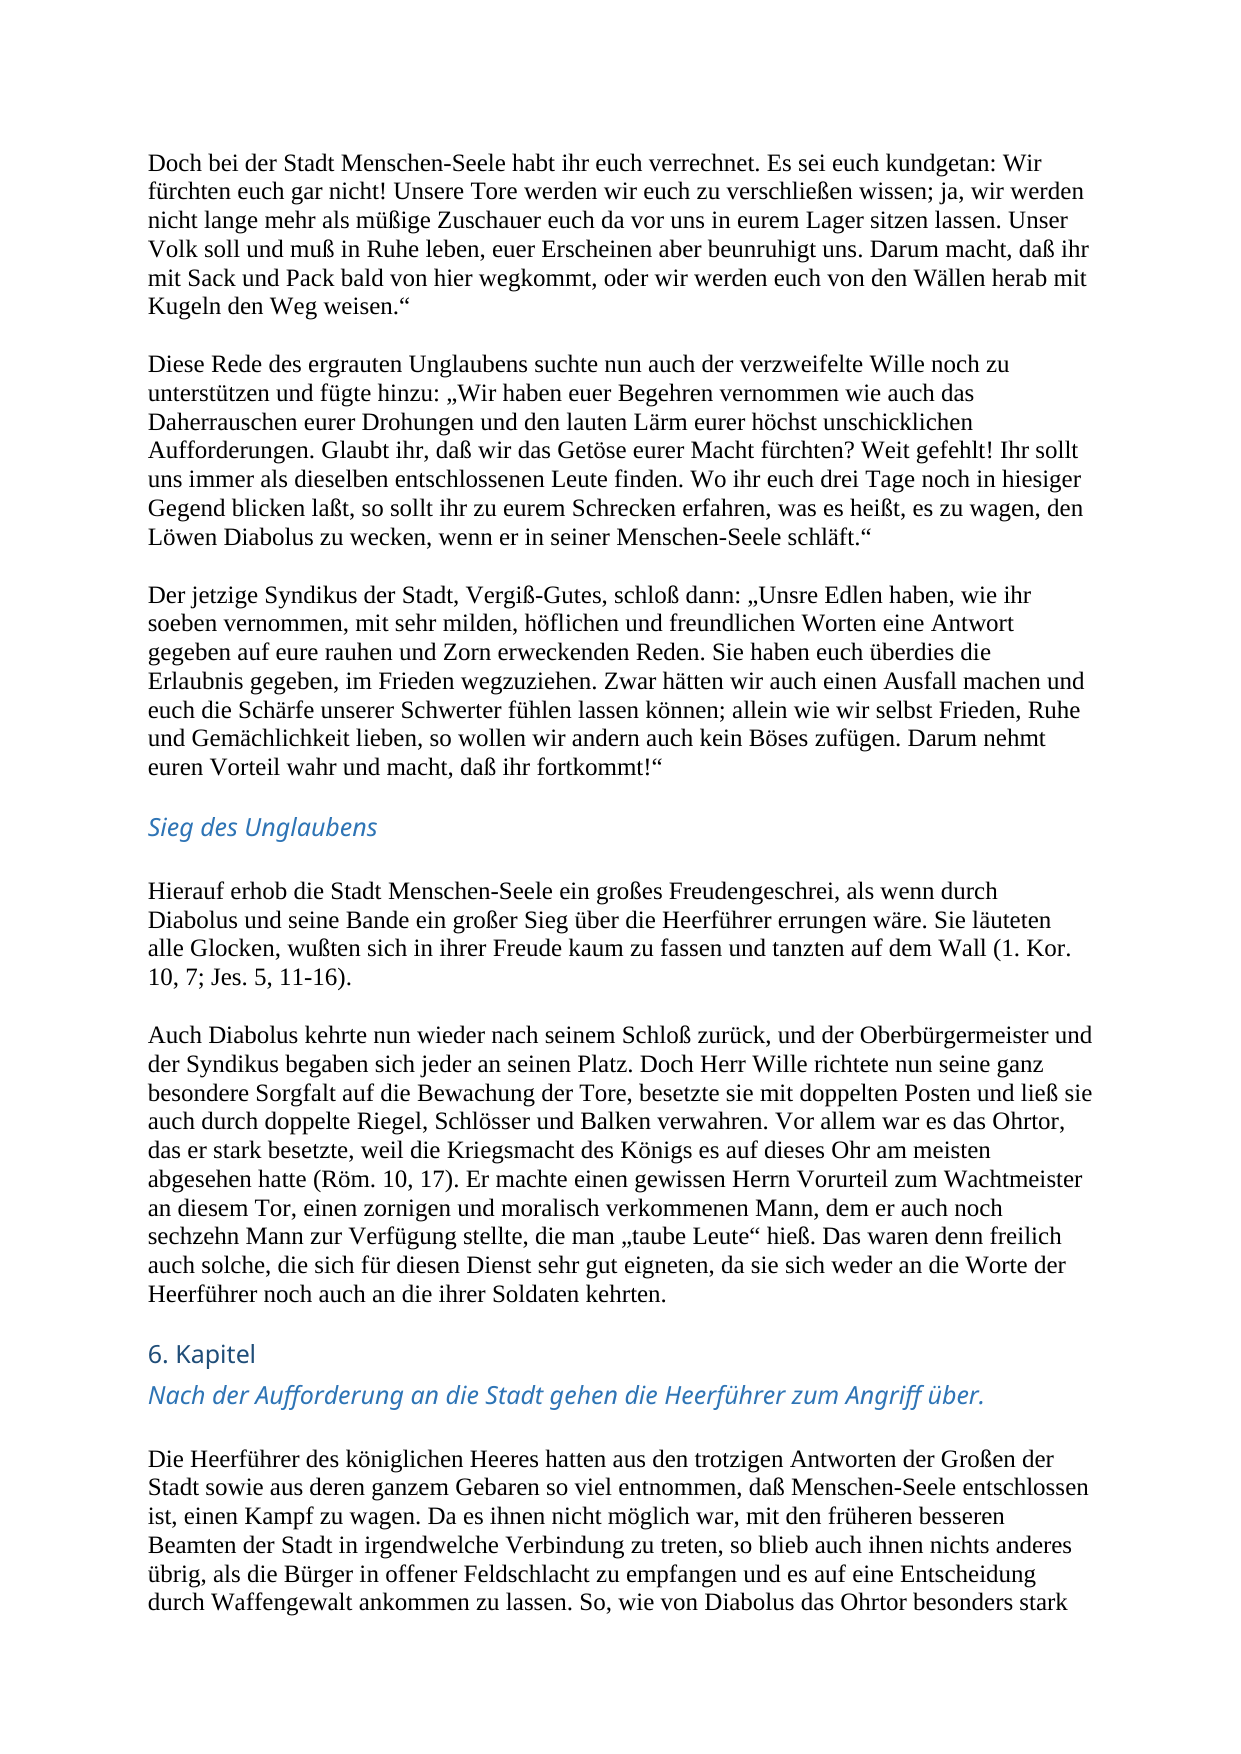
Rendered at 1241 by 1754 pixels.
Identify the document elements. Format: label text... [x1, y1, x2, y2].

text Der jetzige Syndikus der Stadt, Vergiß-Gutes, schloß dann: „Unsre Edlen haben, wie ihr soeben vernommen, mit sehr milden, höflichen und freundlichen Worten eine Antwort gegeben auf eure rauhen und Zorn erweckenden Reden. Sie haben euch überdies die Erlaubnis gegeben, im Frieden wegzuziehen. Zwar hätten wir auch einen Ausfall machen und euch die Schärfe unserer Schwerter fühlen lassen können; allein wie wir selbst Frieden, Ruhe und Gemächlichkeit lieben, so wollen wir andern auch kein Böses zufügen. Darum nehmt euren Vorteil wahr und macht, daß ihr fortkommt!“ [148, 896, 1093, 1097]
subtitle Sieg des Unglaubens [148, 1126, 1093, 1160]
text Diese Rede des ergrauten Unglaubens suchte nun auch der verzweifelte Wille noch zu unterstützen und fügte hinzu: „Wir haben euer Begehren vernommen wie auch das Daherrauschen eurer Drohungen und den lauten Lärm eurer höchst unschicklichen Aufforderungen. Glaubt ihr, daß wir das Getöse eurer Macht fürchten? Weit gefehlt! Ihr sollt uns immer als dieselben entschlossenen Leute finden. Wo ihr euch drei Tage noch in hiesiger Gegend blicken laßt, so sollt ihr zu eurem Schrecken erfahren, was es heißt, es zu wagen, den Löwen Diabolus zu wecken, wenn er in seiner Menschen-Seele schläft.“ [148, 666, 1093, 867]
text Hierauf erhob die Stadt Menschen-Seele ein großes Freudengeschrei, als wenn durch Diabolus und seine Bande ein großer Sieg über die Heerführer errungen wäre. Sie läuteten alle Glocken, wußten sich in ihrer Freude kaum zu fassen und tanzten auf dem Wall (1. Kor. 10, 7; Jes. 5, 11-16). [148, 1192, 1093, 1307]
text Auch Diabolus kehrte nun wieder nach seinem Schloß zurück, und der Oberbürgermeister und der Syndikus begaben sich jeder an seinen Platz. Doch Herr Wille richtete nun seine ganz besondere Sorgfalt auf die Bewachung der Tore, besetzte sie mit doppelten Posten und ließ sie auch durch doppelte Riegel, Schlösser und Balken verwahren. Vor allem war es das Ohrtor, das er stark besetzte, weil die Kriegsmacht des Königs es auf dieses Ohr am meisten abgesehen hatte (Röm. 10, 17). Er machte einen gewissen Herrn Vorurteil zum Wachtmeister an diesem Tor, einen zornigen und moralisch verkommenen Mann, dem er auch noch sechzehn Mann zur Verfügung stellte, die man „taube Leute“ hieß. Das waren denn freilich auch solche, die sich für diesen Dienst sehr gut eigneten, da sie sich weder an die Worte der Heerführer noch auch an die ihrer Soldaten kehrten. [148, 1336, 1093, 1624]
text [148, 148, 1093, 636]
